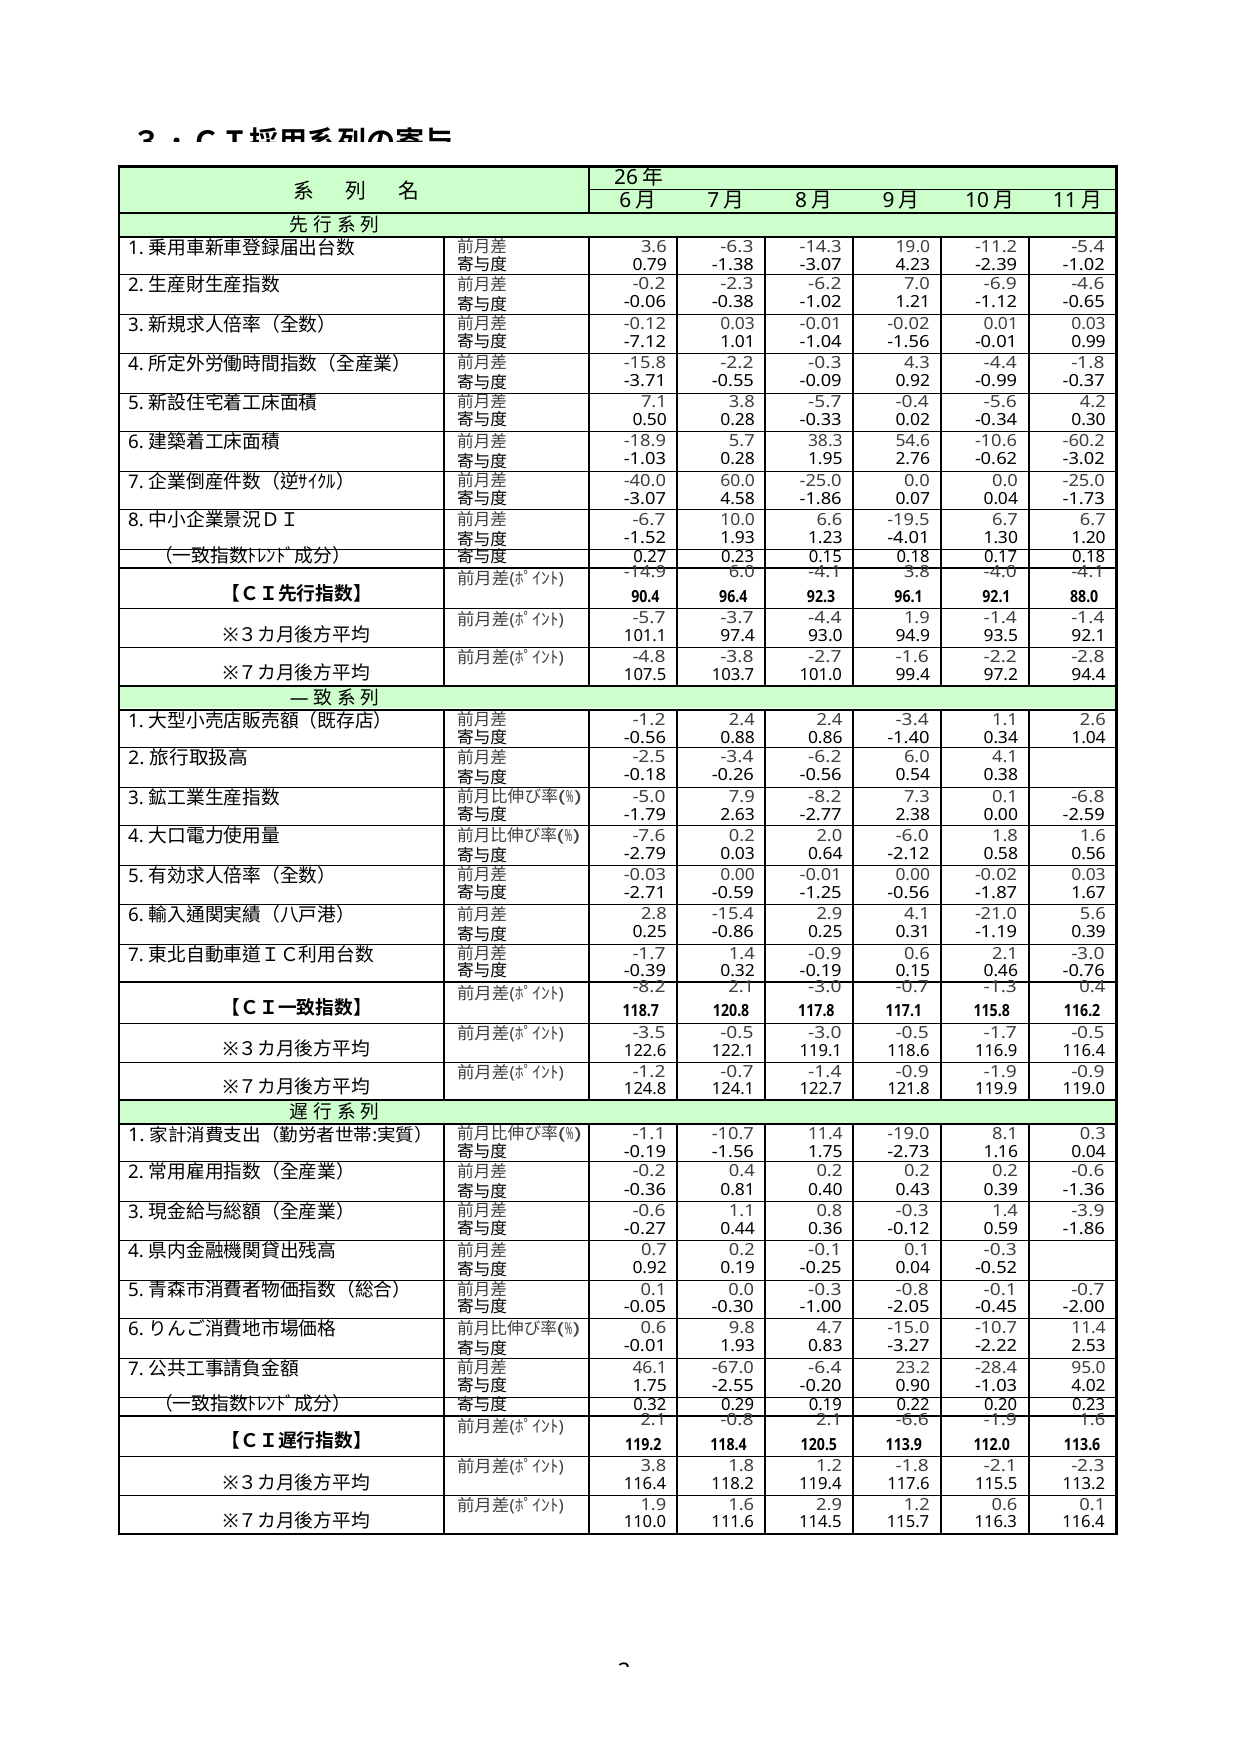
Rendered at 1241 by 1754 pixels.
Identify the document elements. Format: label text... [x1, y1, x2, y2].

table_cell 1.1 0.44 [678, 1202, 764, 1239]
table_cell -0.02 -1.56 [854, 315, 940, 352]
table_cell -21.0 -1.19 [942, 905, 1028, 944]
table_cell 6.7 1.20 [1030, 510, 1115, 549]
table_cell -10.6 -0.62 [942, 432, 1028, 471]
table_cell -3.9 -1.86 [1030, 1202, 1115, 1239]
table_cell -15.8 -3.71 [590, 354, 676, 392]
table_cell -6.4 -0.20 [766, 1359, 852, 1396]
table_cell 54.6 2.76 [854, 432, 940, 471]
table_cell 0.6 -0.01 [590, 1319, 676, 1358]
table_cell 0.6 116.3 [942, 1496, 1028, 1533]
table_cell -6.7 -1.52 [590, 510, 676, 549]
table_cell -25.0 -1.73 [1030, 472, 1115, 509]
table_cell 6. りんご消費地市場価格 [120, 1319, 443, 1358]
table_cell 2.0 0.64 [766, 826, 852, 865]
table_cell 3. 鉱工業生産指数 [120, 788, 443, 825]
table_cell 2. 旅行取扱高 [120, 748, 443, 787]
table_cell -2.7 101.0 [766, 648, 852, 685]
table_header 系 列 名 [120, 168, 588, 212]
table_cell -0.02 -1.87 [942, 866, 1028, 904]
table_cell 0.17 [942, 550, 1028, 567]
table_cell 前月差 寄与度 [445, 394, 588, 431]
table_cell 0.00 -0.59 [678, 866, 764, 904]
table_cell 0.00 -0.56 [854, 866, 940, 904]
table_cell -18.9 -1.03 [590, 432, 676, 471]
table_cell 0.03 1.67 [1030, 866, 1115, 904]
table_cell 7. 企業倒産件数（逆ｻｲｸﾙ） [120, 472, 443, 509]
table_cell 2.1 120.8 [678, 983, 764, 1022]
table_cell 0.1 0.04 [854, 1241, 940, 1280]
table_cell 前月差寄与度 [445, 510, 588, 549]
table_cell 11.4 1.75 [766, 1125, 852, 1161]
table_cell 2.1 119.2 [590, 1417, 676, 1456]
table_cell -1.8 117.6 [854, 1457, 940, 1495]
table_cell 【ＣＩ遅行指数】 [120, 1417, 443, 1456]
table_cell 0.3 0.04 [1030, 1125, 1115, 1161]
table_cell 0.7 0.92 [590, 1241, 676, 1280]
table_cell ※３カ月後方平均 [120, 1457, 443, 1495]
table_cell -3.0 -0.76 [1030, 945, 1115, 981]
table_cell -0.7 124.1 [678, 1063, 764, 1099]
table_cell 0.2 0.43 [854, 1162, 940, 1201]
table_cell -1.4 92.1 [1030, 609, 1115, 647]
table_cell 6.0 0.54 [854, 748, 940, 787]
table_cell 2. 生産財生産指数 [120, 275, 443, 314]
table_cell 0.6 0.15 [854, 945, 940, 981]
table_cell 6. 建築着工床面積 [120, 432, 443, 471]
table_cell 2.6 1.04 [1030, 711, 1115, 747]
table_cell 2. 常用雇用指数（全産業） [120, 1162, 443, 1201]
table_cell 2.4 0.88 [678, 711, 764, 747]
table_cell 前月差(ﾎﾟｲﾝﾄ) [445, 1063, 588, 1099]
table_cell 前月比伸び率(%) 寄与度 [445, 788, 588, 825]
table_cell -4.4 93.0 [766, 609, 852, 647]
table_cell -5.7 -0.33 [766, 394, 852, 431]
table_cell -6.8 -2.59 [1030, 788, 1115, 825]
table_cell 前月比伸び率(%) 寄与度 [445, 1125, 588, 1161]
table_cell -6.2 -0.56 [766, 748, 852, 787]
table_cell 0.0 -0.30 [678, 1281, 764, 1318]
table_cell 寄与度 [445, 550, 588, 567]
table_cell 0.2 0.03 [678, 826, 764, 865]
table_cell 8.1 1.16 [942, 1125, 1028, 1161]
table_cell -0.9 121.8 [854, 1063, 940, 1099]
table_cell 前月差(ﾎﾟｲﾝﾄ) [445, 1496, 588, 1533]
table_cell -5.6 -0.34 [942, 394, 1028, 431]
table_cell 1. 家計消費支出（勤労者世帯:実質） [120, 1125, 443, 1161]
table_cell 0.0 0.04 [942, 472, 1028, 509]
table_cell -0.3 -0.12 [854, 1202, 940, 1239]
table_cell 前月差 寄与度 [445, 315, 588, 352]
table_cell -3.8 103.7 [678, 648, 764, 685]
table_cell 前月差寄与度 [445, 905, 588, 944]
table_cell 2.8 0.25 [590, 905, 676, 944]
table_cell 8. 中小企業景況ＤＩ [120, 510, 443, 549]
table_cell 前月差寄与度 [445, 1241, 588, 1280]
table_cell 前月差寄与度 [445, 748, 588, 787]
table_cell 0.2 0.40 [766, 1162, 852, 1201]
table_cell 4.3 0.92 [854, 354, 940, 392]
table_cell （一致指数ﾄﾚﾝﾄﾞ成分） [120, 550, 443, 567]
table_cell -0.01 -1.04 [766, 315, 852, 352]
table_cell — 致 系 列 [120, 687, 1115, 708]
table_cell -2.2 97.2 [942, 648, 1028, 685]
table_cell 1.1 0.34 [942, 711, 1028, 747]
table_cell -0.1 -0.25 [766, 1241, 852, 1280]
table_cell ※３カ月後方平均 [120, 1024, 443, 1061]
table_cell -2.3 -0.38 [678, 275, 764, 314]
table_cell -4.1 88.0 [1030, 569, 1115, 608]
table_cell 7.1 0.50 [590, 394, 676, 431]
table_cell 1.9 94.9 [854, 609, 940, 647]
table_cell -1.4 122.7 [766, 1063, 852, 1099]
table_cell -1.7 116.9 [942, 1024, 1028, 1061]
table_cell -0.9 119.0 [1030, 1063, 1115, 1099]
table_cell ※７カ月後方平均 [120, 1496, 443, 1533]
table_cell -0.9 -0.19 [766, 945, 852, 981]
table_cell 3. 現金給与総額（全産業） [120, 1202, 443, 1239]
table_cell -0.8 -2.05 [854, 1281, 940, 1318]
table_cell -0.6 -1.36 [1030, 1162, 1115, 1201]
table_cell -2.8 94.4 [1030, 648, 1115, 685]
table_cell -1.2 124.8 [590, 1063, 676, 1099]
table_cell 95.0 4.02 [1030, 1359, 1115, 1396]
table_cell -2.3 113.2 [1030, 1457, 1115, 1495]
table_cell 6.7 1.30 [942, 510, 1028, 549]
table_cell 6.6 1.23 [766, 510, 852, 549]
table_cell -0.2 -0.36 [590, 1162, 676, 1201]
table_cell 5.7 0.28 [678, 432, 764, 471]
table_cell 3.6 0.79 [590, 238, 676, 274]
table_header 26年 [590, 168, 1115, 189]
table_cell -0.6 -0.27 [590, 1202, 676, 1239]
table_cell -0.7 117.1 [854, 983, 940, 1022]
table_cell 5.6 0.39 [1030, 905, 1115, 944]
table_cell 前月比伸び率(%)寄与度 [445, 826, 588, 865]
table_cell 前月差寄与度 [445, 432, 588, 471]
table_cell -1.6 99.4 [854, 648, 940, 685]
table_cell 2.1 0.46 [942, 945, 1028, 981]
table_cell 5. 新設住宅着工床面積 [120, 394, 443, 431]
table_cell 4.1 0.31 [854, 905, 940, 944]
table_cell 0.18 [854, 550, 940, 567]
table_cell ※３カ月後方平均 [120, 609, 443, 647]
table_cell 0.32 [590, 1398, 676, 1415]
table_cell -0.7 -2.00 [1030, 1281, 1115, 1318]
table_cell -0.5 118.6 [854, 1024, 940, 1061]
table_cell -0.5 122.1 [678, 1024, 764, 1061]
table_cell -6.6 113.9 [854, 1417, 940, 1456]
table_cell -0.3 -0.52 [942, 1241, 1028, 1280]
table_cell 1.6 111.6 [678, 1496, 764, 1533]
table_cell 7. 公共工事請負金額 [120, 1359, 443, 1396]
table_cell 10.0 1.93 [678, 510, 764, 549]
table_cell 2.9 0.25 [766, 905, 852, 944]
table_cell -1.2 -0.56 [590, 711, 676, 747]
table_cell 46.1 1.75 [590, 1359, 676, 1396]
table_cell 0.15 [766, 550, 852, 567]
table_cell 4. 大口電力使用量 [120, 826, 443, 865]
table_cell -0.12 -7.12 [590, 315, 676, 352]
table_cell -4.4 -0.99 [942, 354, 1028, 392]
table_cell 38.3 1.95 [766, 432, 852, 471]
table_cell -4.1 92.3 [766, 569, 852, 608]
table_cell 前月差(ﾎﾟｲﾝﾄ) [445, 569, 588, 608]
table_cell -3.4 -0.26 [678, 748, 764, 787]
table_cell -14.9 90.4 [590, 569, 676, 608]
table_cell -3.0 117.8 [766, 983, 852, 1022]
table_cell 7. 東北自動車道ＩＣ利用台数 [120, 945, 443, 981]
table_cell -0.4 0.02 [854, 394, 940, 431]
table_cell 前月差 寄与度 [445, 1202, 588, 1239]
table_cell -0.01 -1.25 [766, 866, 852, 904]
table_cell -3.7 97.4 [678, 609, 764, 647]
table_cell -5.0 -1.79 [590, 788, 676, 825]
table_cell 前月差 寄与度 [445, 711, 588, 747]
table_cell 1. 乗用車新車登録届出台数 [120, 238, 443, 274]
table_cell -0.5 116.4 [1030, 1024, 1115, 1061]
table_cell 3.8 96.1 [854, 569, 940, 608]
table_cell 1.6 0.56 [1030, 826, 1115, 865]
table_cell 3.8 116.4 [590, 1457, 676, 1495]
table_cell -3.5 122.6 [590, 1024, 676, 1061]
table_cell 前月差寄与度 [445, 275, 588, 314]
table_cell 4. 県内金融機関貸出残高 [120, 1241, 443, 1280]
table_cell 前月差(ﾎﾟｲﾝﾄ) [445, 609, 588, 647]
table_cell 2.9 114.5 [766, 1496, 852, 1533]
table_cell -1.1 -0.19 [590, 1125, 676, 1161]
table_cell -5.4 -1.02 [1030, 238, 1115, 274]
table_cell 7.3 2.38 [854, 788, 940, 825]
table_cell -4.6 -0.65 [1030, 275, 1115, 314]
table_cell 0.18 [1030, 550, 1115, 567]
table_cell -7.6 -2.79 [590, 826, 676, 865]
table_cell -3.0 119.1 [766, 1024, 852, 1061]
table_cell 5. 青森市消費者物価指数（総合） [120, 1281, 443, 1318]
table_cell -4.0 92.1 [942, 569, 1028, 608]
table_cell 11.4 2.53 [1030, 1319, 1115, 1358]
table_cell 1.8 118.2 [678, 1457, 764, 1495]
table_cell -1.7 -0.39 [590, 945, 676, 981]
table_cell -0.3 -1.00 [766, 1281, 852, 1318]
table_cell 6.0 96.4 [678, 569, 764, 608]
table_cell -2.2 -0.55 [678, 354, 764, 392]
table_cell 前月差 寄与度 [445, 1359, 588, 1396]
table_cell 先 行 系 列 [120, 214, 1115, 236]
table_cell 3. 新規求人倍率（全数） [120, 315, 443, 352]
table_cell -60.2 -3.02 [1030, 432, 1115, 471]
table_cell 1. 大型小売店販売額（既存店） [120, 711, 443, 747]
table_cell -5.7 101.1 [590, 609, 676, 647]
table_cell 前月差寄与度 [445, 354, 588, 392]
table_cell 1.4 0.59 [942, 1202, 1028, 1239]
table_cell 前月差(ﾎﾟｲﾝﾄ) [445, 1024, 588, 1061]
table_cell 0.01 -0.01 [942, 315, 1028, 352]
table_cell 1.2 119.4 [766, 1457, 852, 1495]
table_cell 9.8 1.93 [678, 1319, 764, 1358]
table_cell -0.03 -2.71 [590, 866, 676, 904]
table_cell 4.1 0.38 [942, 748, 1028, 787]
table_cell 6月 7月 8月 9月 10月 11月 [590, 190, 1115, 212]
table_cell 前月差 寄与度 [445, 238, 588, 274]
table_cell [1030, 748, 1115, 787]
table_cell -25.0 -1.86 [766, 472, 852, 509]
table_cell 4.2 0.30 [1030, 394, 1115, 431]
table_cell 0.19 [766, 1398, 852, 1415]
table_cell -67.0 -2.55 [678, 1359, 764, 1396]
table_cell 前月差 寄与度 [445, 472, 588, 509]
table_cell 前月差 寄与度 [445, 1281, 588, 1318]
table_cell -19.0 -2.73 [854, 1125, 940, 1161]
table_cell 【ＣＩ一致指数】 [120, 983, 443, 1022]
table_cell 0.8 0.36 [766, 1202, 852, 1239]
table_cell 前月差(ﾎﾟｲﾝﾄ) [445, 1417, 588, 1456]
table_cell -10.7 -2.22 [942, 1319, 1028, 1358]
table_cell 前月差 寄与度 [445, 945, 588, 981]
table_cell 1.2 115.7 [854, 1496, 940, 1533]
table_cell 寄与度 [445, 1398, 588, 1415]
table_cell -11.2 -2.39 [942, 238, 1028, 274]
table_cell 19.0 4.23 [854, 238, 940, 274]
table_cell 0.29 [678, 1398, 764, 1415]
table_cell 0.22 [854, 1398, 940, 1415]
table_cell -1.9 119.9 [942, 1063, 1028, 1099]
table_cell 2.1 120.5 [766, 1417, 852, 1456]
table_cell 【ＣＩ先行指数】 [120, 569, 443, 608]
table_cell -40.0 -3.07 [590, 472, 676, 509]
table_cell 0.03 0.99 [1030, 315, 1115, 352]
table_cell -15.4 -0.86 [678, 905, 764, 944]
table_cell 0.0 0.07 [854, 472, 940, 509]
table_cell -10.7 -1.56 [678, 1125, 764, 1161]
table_cell -14.3 -3.07 [766, 238, 852, 274]
table_cell -0.3 -0.09 [766, 354, 852, 392]
table_cell 1.8 0.58 [942, 826, 1028, 865]
table_cell 1.9 110.0 [590, 1496, 676, 1533]
table_cell -1.8 -0.37 [1030, 354, 1115, 392]
table_cell 遅 行 系 列 [120, 1101, 1115, 1123]
table_cell 5. 有効求人倍率（全数） [120, 866, 443, 904]
table_cell 0.1 -0.05 [590, 1281, 676, 1318]
table_cell （一致指数ﾄﾚﾝﾄﾞ成分） [120, 1398, 443, 1415]
table_cell 0.4 0.81 [678, 1162, 764, 1201]
table_cell -6.0 -2.12 [854, 826, 940, 865]
table_cell -28.4 -1.03 [942, 1359, 1028, 1396]
table_cell 23.2 0.90 [854, 1359, 940, 1396]
table_cell 前月差(ﾎﾟｲﾝﾄ) [445, 983, 588, 1022]
table_cell -2.5 -0.18 [590, 748, 676, 787]
table_cell 1.4 0.32 [678, 945, 764, 981]
table_cell ※７カ月後方平均 [120, 648, 443, 685]
table_cell 0.23 [1030, 1398, 1115, 1415]
table_cell 0.4 116.2 [1030, 983, 1115, 1022]
table_cell 7.9 2.63 [678, 788, 764, 825]
table_cell -19.5 -4.01 [854, 510, 940, 549]
table_cell 2.4 0.86 [766, 711, 852, 747]
table_cell 0.2 0.19 [678, 1241, 764, 1280]
table_cell 前月差(ﾎﾟｲﾝﾄ) [445, 1457, 588, 1495]
table_cell -6.9 -1.12 [942, 275, 1028, 314]
table_cell 前月差 寄与度 [445, 866, 588, 904]
table_cell 前月差(ﾎﾟｲﾝﾄ) [445, 648, 588, 685]
table_cell -3.4 -1.40 [854, 711, 940, 747]
table_cell -0.8 118.4 [678, 1417, 764, 1456]
table_cell 0.03 1.01 [678, 315, 764, 352]
table_cell -0.2 -0.06 [590, 275, 676, 314]
table_cell 前月比伸び率(%)寄与度 [445, 1319, 588, 1358]
table_cell [1030, 1241, 1115, 1280]
table_cell 0.23 [678, 550, 764, 567]
table_cell -1.3 115.8 [942, 983, 1028, 1022]
table_cell -1.9 112.0 [942, 1417, 1028, 1456]
table_cell 6. 輸入通関実績（八戸港） [120, 905, 443, 944]
table_cell 0.1 0.00 [942, 788, 1028, 825]
table_cell 4. 所定外労働時間指数（全産業） [120, 354, 443, 392]
table_cell -2.1 115.5 [942, 1457, 1028, 1495]
table_cell 3.8 0.28 [678, 394, 764, 431]
table_cell -15.0 -3.27 [854, 1319, 940, 1358]
table_cell -6.3 -1.38 [678, 238, 764, 274]
table_cell -4.8 107.5 [590, 648, 676, 685]
table_cell -6.2 -1.02 [766, 275, 852, 314]
table_cell 前月差寄与度 [445, 1162, 588, 1201]
table_cell 7.0 1.21 [854, 275, 940, 314]
table_cell 4.7 0.83 [766, 1319, 852, 1358]
table_cell 60.0 4.58 [678, 472, 764, 509]
table_cell -8.2 118.7 [590, 983, 676, 1022]
table_cell -8.2 -2.77 [766, 788, 852, 825]
table_cell ※７カ月後方平均 [120, 1063, 443, 1099]
table_cell -0.1 -0.45 [942, 1281, 1028, 1318]
table_cell 0.1 116.4 [1030, 1496, 1115, 1533]
table_cell -1.4 93.5 [942, 609, 1028, 647]
table_cell 0.27 [590, 550, 676, 567]
table_cell 0.20 [942, 1398, 1028, 1415]
table_cell 0.2 0.39 [942, 1162, 1028, 1201]
table_cell 1.6 113.6 [1030, 1417, 1115, 1456]
